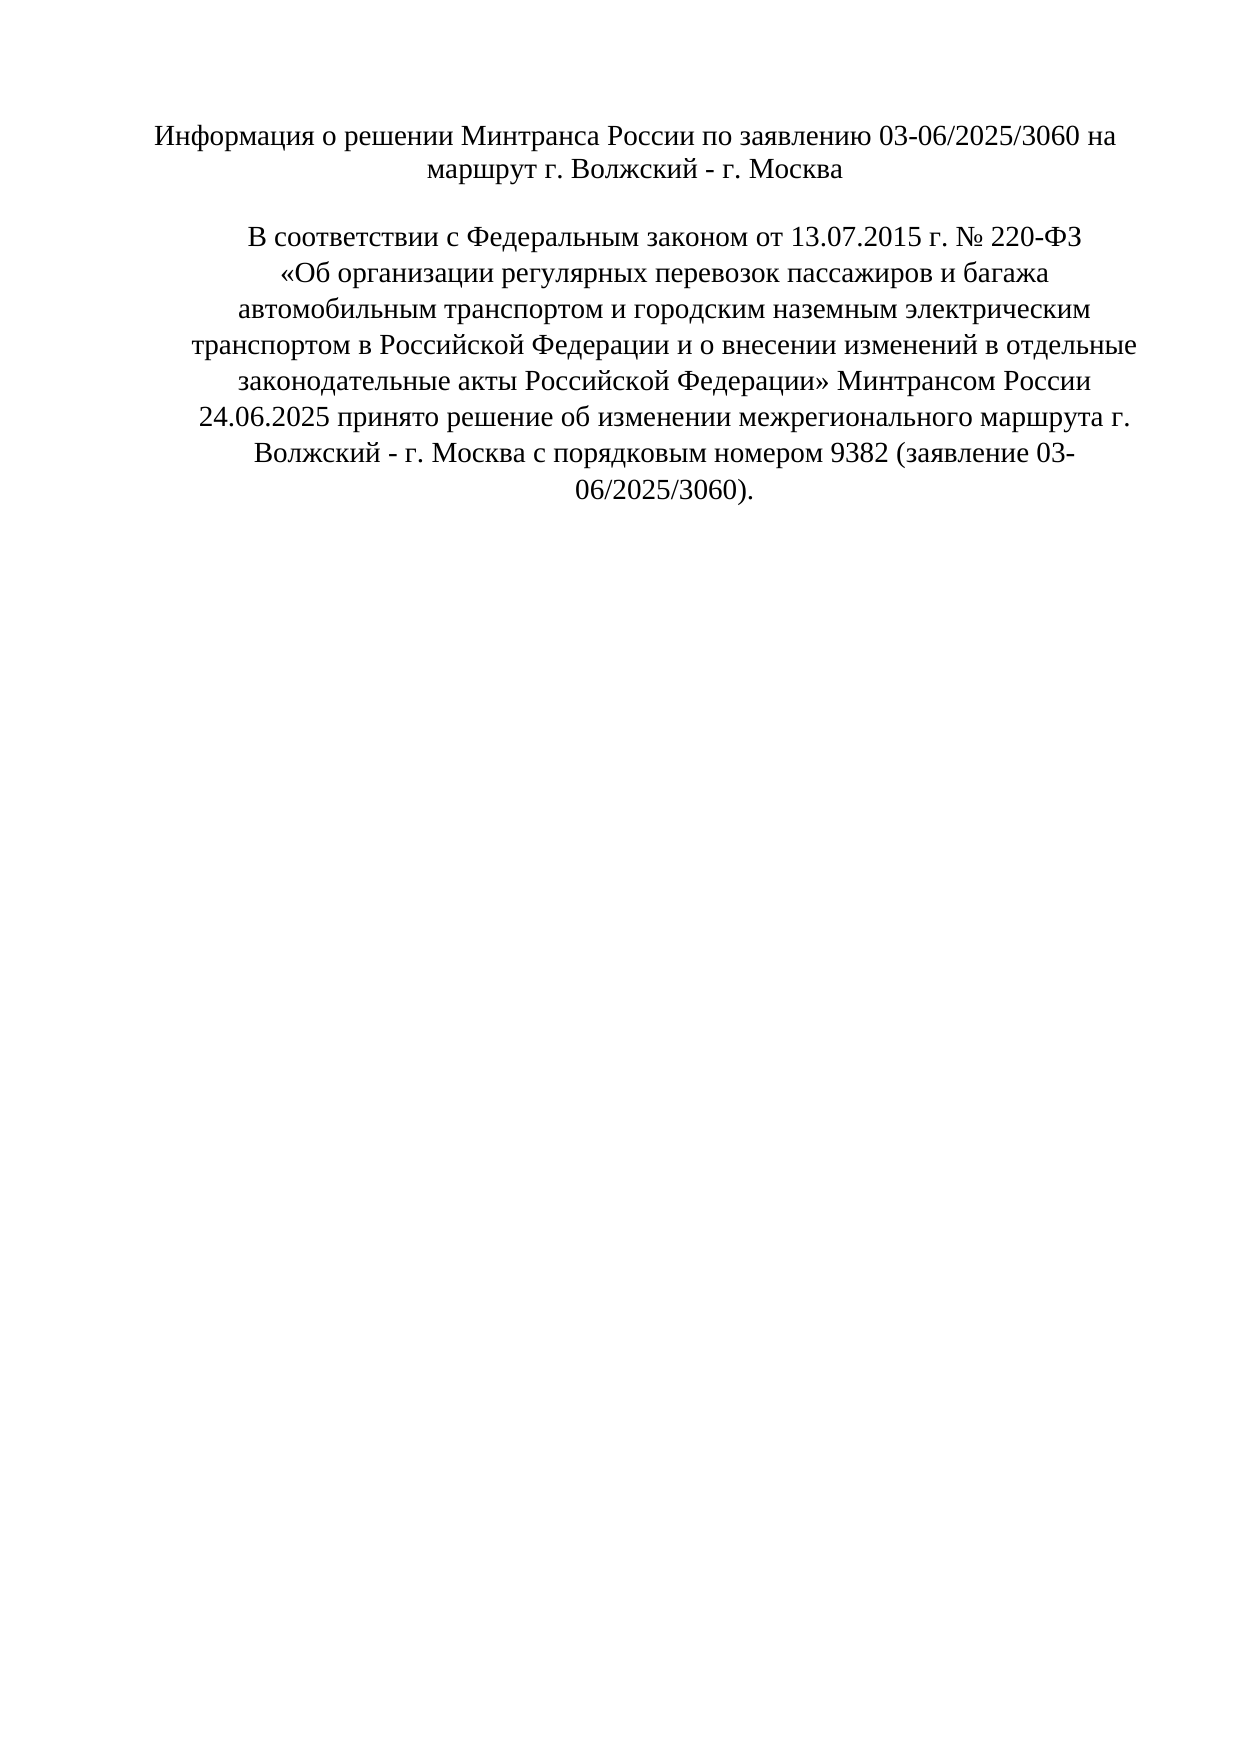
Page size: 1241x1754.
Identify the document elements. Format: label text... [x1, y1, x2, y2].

text В соответствии с Федеральным законом от 13.07.2015 г. № 220-ФЗ «Об организации регулярных перевозок пассажиров и багажа автомобильным транспортом и городским наземным электрическим транспортом в Российской Федерации и о внесении изменений в отдельные законодательные акты Российской Федерации» Минтрансом России 24.06.2025 принято решение об изменении межрегионального маршрута г. Волжский - г. Москва с порядковым номером 9382 (заявление 03-06/2025/3060). [177, 219, 1152, 505]
text Информация о решении Минтранса России по заявлению 03-06/2025/3060 на маршрут г. Волжский - г. Москва [118, 118, 1152, 185]
